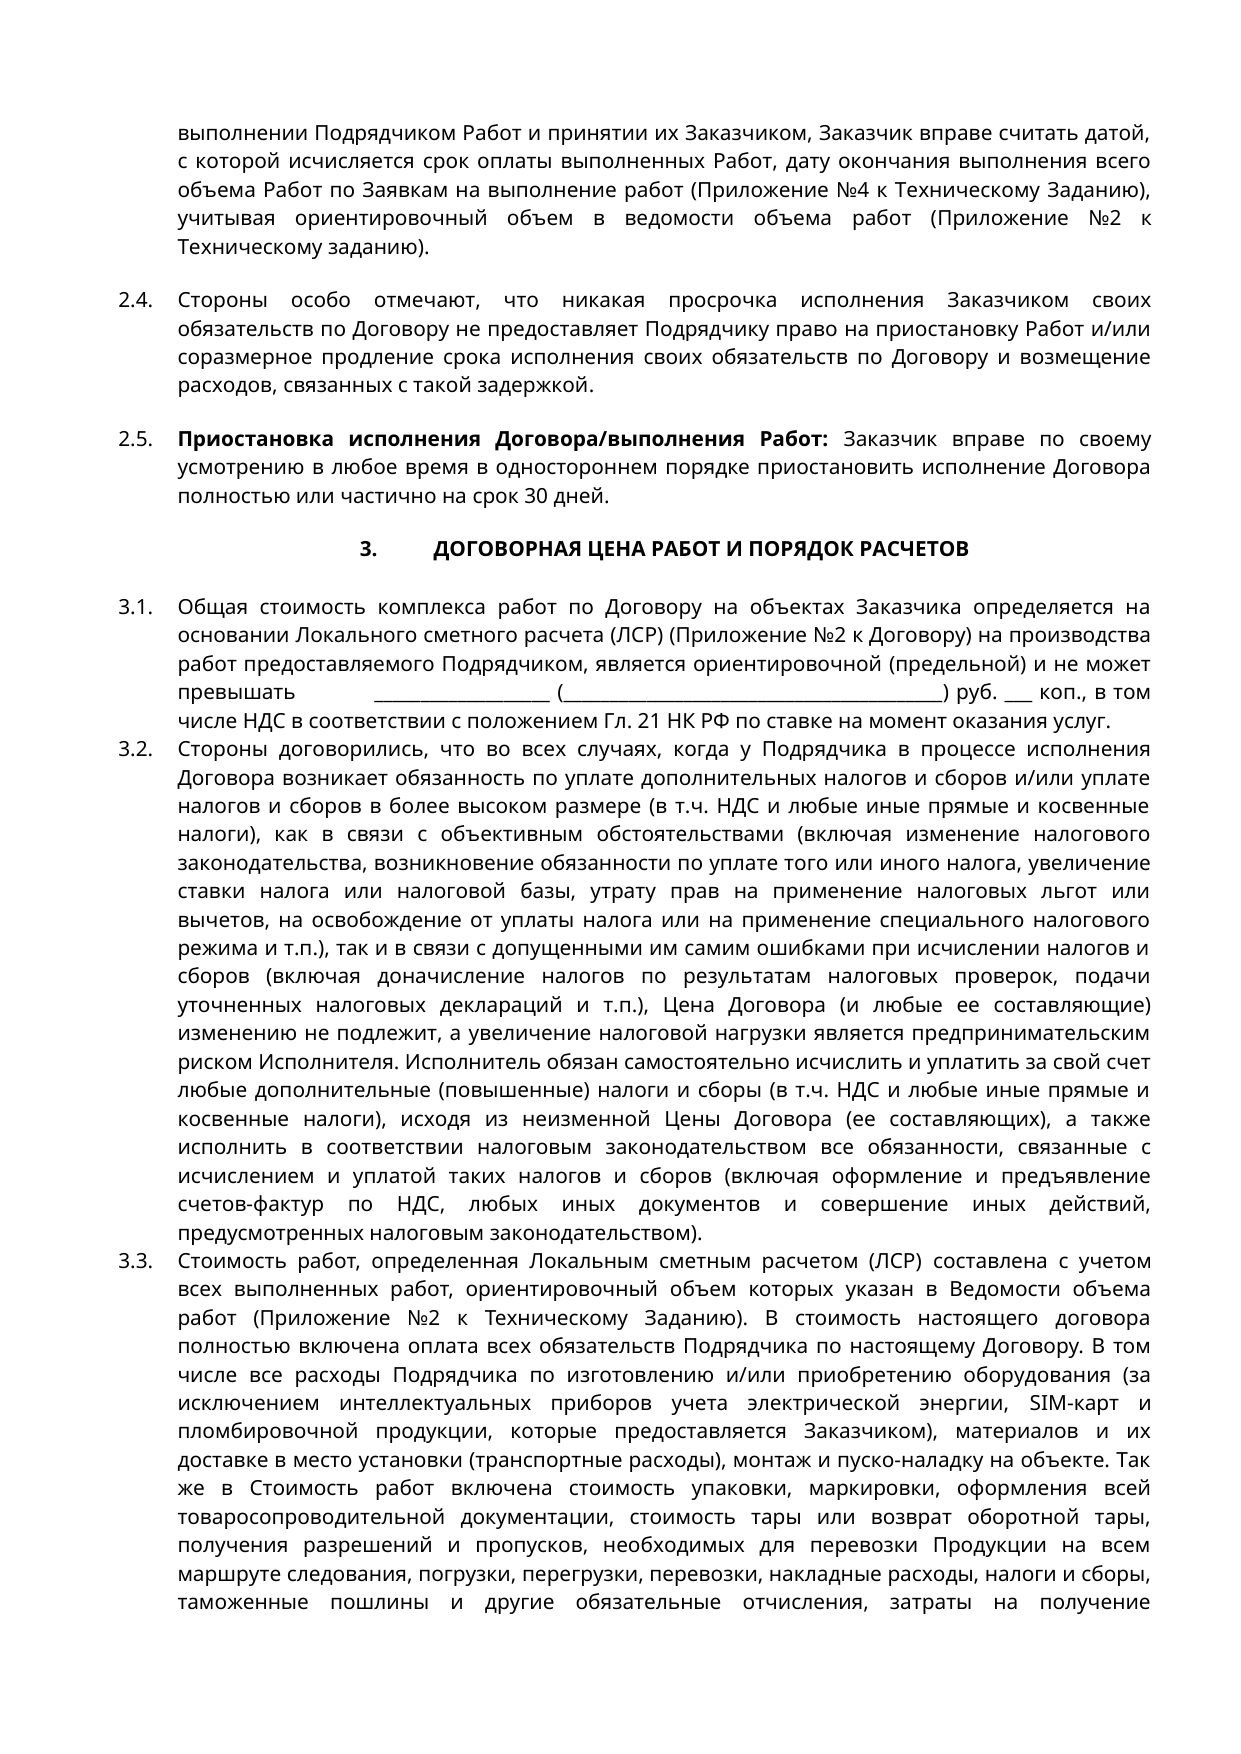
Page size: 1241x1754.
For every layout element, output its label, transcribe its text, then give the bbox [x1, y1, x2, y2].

list Стороны договорились, что во всех случаях, когда у Подрядчика в процессе исполнения Договора возникает обязанность по уплате дополнительных налогов и сборов и/или уплате налогов и сборов в более высоком размере (в т.ч. НДС и любые иные прямые и косвенные налоги), как в связи с объективным обстоятельствами (включая изменение налогового законодательства, возникновение обязанности по уплате того или иного налога, увеличение ставки налога или налоговой базы, утрату прав на применение налоговых льгот или вычетов, на освобождение от уплаты налога или на применение специального налогового режима и т.п.), так и в связи с допущенными им самим ошибками при исчислении налогов и сборов (включая доначисление налогов по результатам налоговых проверок, подачи уточненных налоговых деклараций и т.п.), Цена Договора (и любые ее составляющие) изменению не подлежит, а увеличение налоговой нагрузки является предпринимательским риском Исполнителя. Исполнитель обязан самостоятельно исчислить и уплатить за свой счет любые дополнительные (повышенные) налоги и сборы (в т.ч. НДС и любые иные прямые и косвенные налоги), исходя из неизменной Цены Договора (ее составляющих), а также исполнить в соответствии налоговым законодательством все обязанности, связанные с исчислением и уплатой таких налогов и сборов (включая оформление и предъявление счетов-фактур по НДС, любых иных документов и совершение иных действий, предусмотренных налоговым законодательством). [118, 734, 1152, 1246]
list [118, 118, 1152, 260]
subtitle ДОГОВОРНАЯ ЦЕНА РАБОТ И ПОРЯДОК РАСЧЕТОВ [177, 534, 1152, 563]
list Приостановка исполнения Договора/выполнения Работ: Заказчик вправе по своему усмотрению в любое время в одностороннем порядке приостановить исполнение Договора полностью или частично на срок 30 дней. [118, 424, 1152, 509]
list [118, 1246, 1152, 1616]
list Общая стоимость комплекса работ по Договору на объектах Заказчика определяется на основании Локального сметного расчета (ЛСР) (Приложение №2 к Договору) на производства работ предоставляемого Подрядчиком, является ориентировочной (предельной) и не может превышать ___________________ (_________________________________________) руб. ___ коп., в том числе НДС в соответствии с положением Гл. 21 НК РФ по ставке на момент оказания услуг. [118, 592, 1152, 734]
list Стороны особо отмечают, что никакая просрочка исполнения Заказчиком своих обязательств по Договору не предоставляет Подрядчику право на приостановку Работ и/или соразмерное продление срока исполнения своих обязательств по Договору и возмещение расходов, связанных с такой задержкой. [118, 285, 1152, 399]
